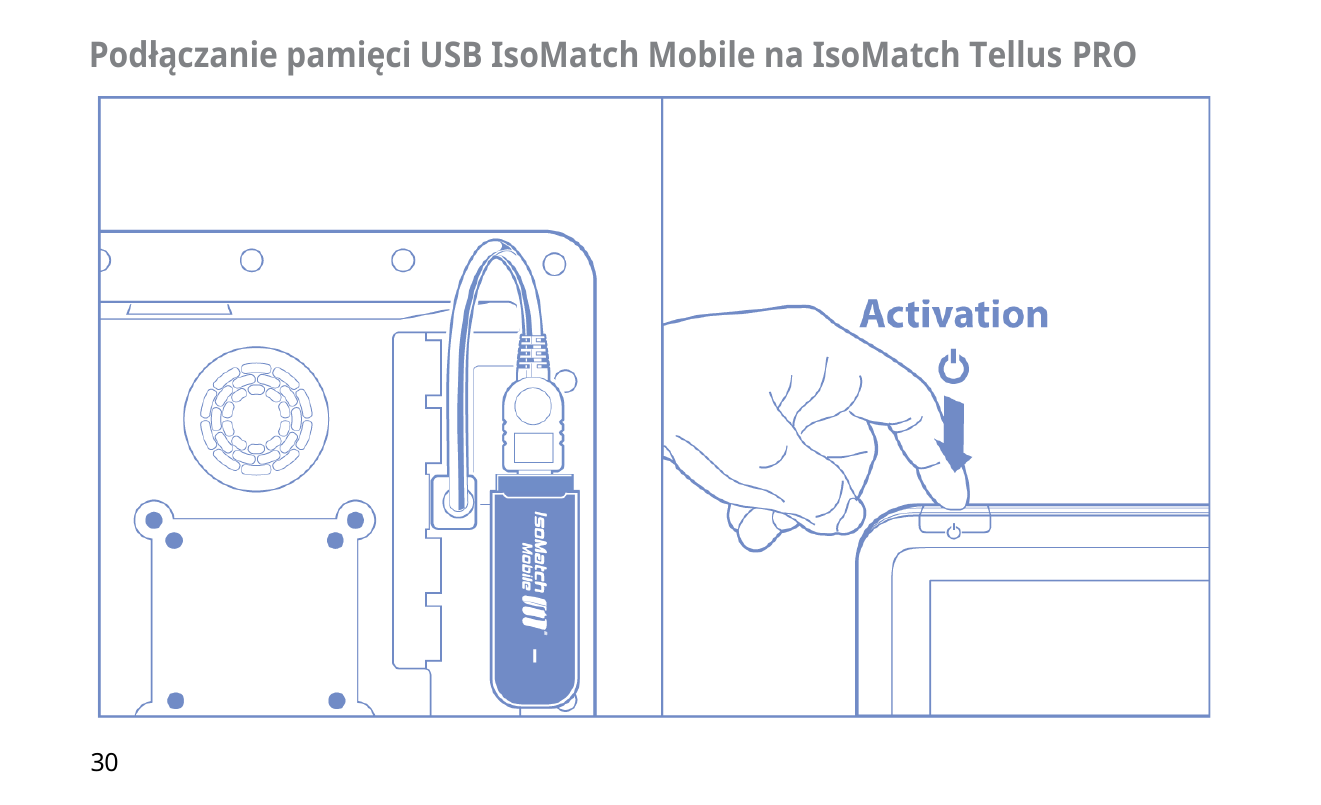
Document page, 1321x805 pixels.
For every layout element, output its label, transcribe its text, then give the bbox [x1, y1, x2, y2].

subtitle Podłączanie pamięci USB IsoMatch Mobile na IsoMatch Tellus PRO [88, 29, 1258, 78]
picture [97, 96, 1211, 718]
